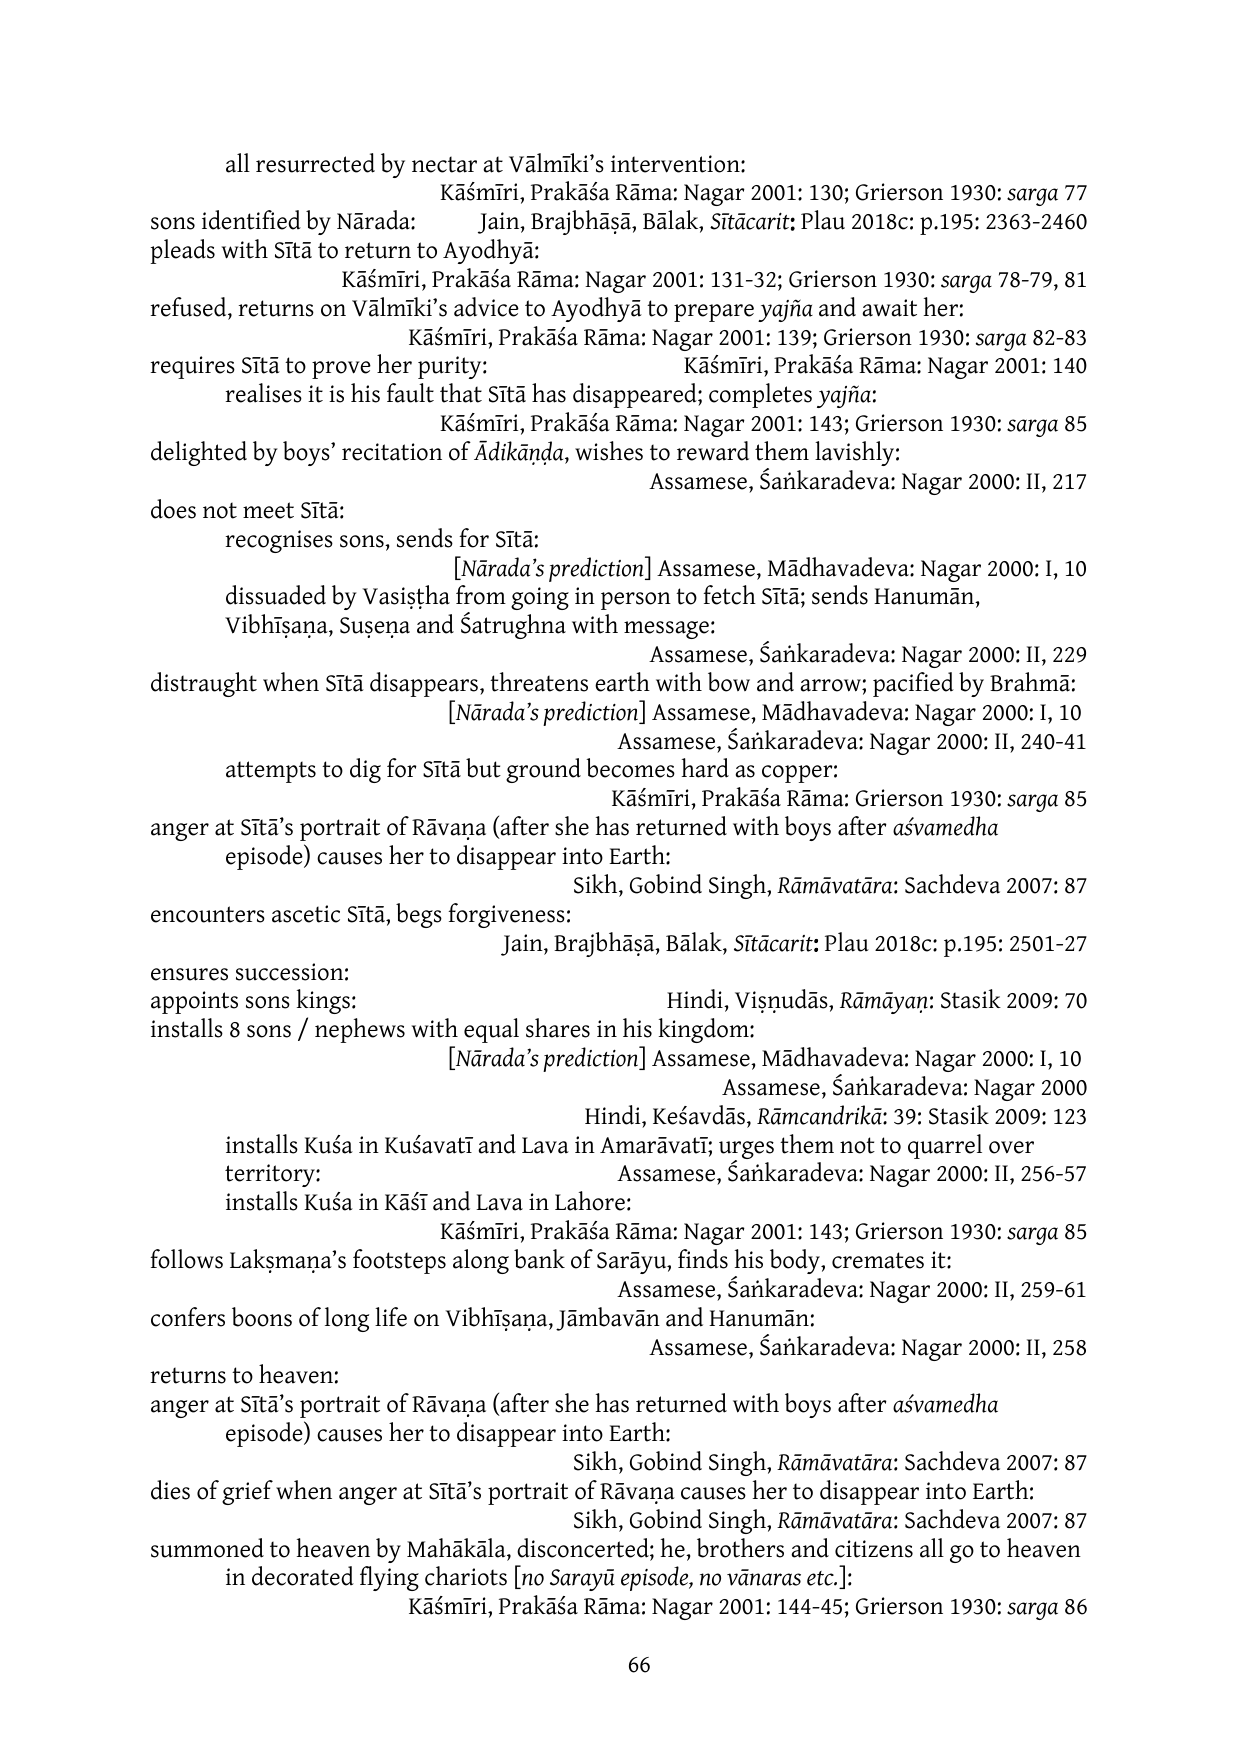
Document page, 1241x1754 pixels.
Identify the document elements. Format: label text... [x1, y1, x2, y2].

text Hindi, Keśavdās, Rāmcandrikā: 39: Stasik 2009: 123 [150, 1102, 1090, 1131]
text sons identified by Nārada: Jain, Brajbhāṣā, Bālak, Sītācarit: Plau 2018c: p.195: 2363-2460 [150, 208, 1090, 237]
text follows Lakṣmaṇa’s footsteps along bank of Sarāyu, finds his body, cremates it: Assamese, Śaṅkaradeva: Nagar 2000: II, 259-61 [150, 1246, 1090, 1304]
text dies of grief when anger at Sītā’s portrait of Rāvaṇa causes her to disappear into Earth: Sikh, Gobind Singh, Rāmāvatāra: Sachdeva 2007: 87 [150, 1477, 1090, 1535]
text does not meet Sītā: [150, 496, 1090, 525]
text installs Kuśa in Kuśavatī and Lava in Amarāvatī; urges them not to quarrel over territory: Assamese, Śaṅkaradeva: Nagar 2000: II, 256-57 [150, 1131, 1090, 1189]
text Kāśmīri, Prakāśa Rāma: Nagar 2001: 131-32; Grierson 1930: sarga 78-79, 81 [150, 265, 1090, 294]
text anger at Sītā’s portrait of Rāvaṇa (after she has returned with boys after aśvamedha episode) causes her to disappear into Earth: Sikh, Gobind Singh, Rāmāvatāra: Sachdeva 2007: 87 [150, 1391, 1090, 1477]
text ensures succession: [150, 958, 1090, 987]
text attempts to dig for Sītā but ground becomes hard as copper: Kāśmīri, Prakāśa Rāma: Grierson 1930: sarga 85 [150, 756, 1090, 814]
text refused, returns on Vālmīki’s advice to Ayodhyā to prepare yajña and await her: Kāśmīri, Prakāśa Rāma: Nagar 2001: 139; Grierson 1930: sarga 82-83 [150, 294, 1090, 352]
text returns to heaven: [150, 1362, 1090, 1391]
text encounters ascetic Sītā, begs forgiveness: Jain, Brajbhāṣā, Bālak, Sītācarit: Plau 2018c: p.195: 2501-27 [150, 900, 1090, 958]
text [150, 150, 1090, 208]
text summoned to heaven by Mahākāla, disconcerted; he, brothers and citizens all go to heaven in decorated flying chariots [no Sarayū episode, no vānaras etc.]: Kāśmīri, Prakāśa Rāma: Nagar 2001: 144-45; Grierson 1930: sarga 86 [150, 1535, 1090, 1622]
text installs 8 sons / nephews with equal shares in his kingdom: [Nārada’s prediction] Assamese, Mādhavadeva: Nagar 2000: I, 10 [150, 1016, 1090, 1073]
text dissuaded by Vasiṣṭha from going in person to fetch Sītā; sends Hanumān, Vibhīṣaṇa, Suṣeṇa and Śatrughna with message: Assamese, Śaṅkaradeva: Nagar 2000: II, 229 [150, 583, 1090, 669]
text confers boons of long life on Vibhīṣaṇa, Jāmbavān and Hanumān: Assamese, Śaṅkaradeva: Nagar 2000: II, 258 [150, 1304, 1090, 1362]
text appoints sons kings: Hindi, Viṣṇudās, Rāmāyaṇ: Stasik 2009: 70 [150, 987, 1090, 1016]
text installs Kuśa in Kāśī and Lava in Lahore: Kāśmīri, Prakāśa Rāma: Nagar 2001: 143; Grierson 1930: sarga 85 [150, 1189, 1090, 1246]
text recognises sons, sends for Sītā: [Nārada’s prediction] Assamese, Mādhavadeva: Nagar 2000: I, 10 [150, 525, 1090, 583]
text pleads with Sītā to return to Ayodhyā: [150, 237, 1090, 265]
text distraught when Sītā disappears, threatens earth with bow and arrow; pacified by Brahmā: [Nārada’s prediction] Assamese, Mādhavadeva: Nagar 2000: I, 10 [150, 669, 1090, 727]
text requires Sītā to prove her purity: Kāśmīri, Prakāśa Rāma: Nagar 2001: 140 [150, 352, 1090, 381]
text Assamese, Śaṅkaradeva: Nagar 2000 [150, 1073, 1090, 1102]
text Assamese, Śaṅkaradeva: Nagar 2000: II, 240-41 [150, 727, 1090, 756]
text anger at Sītā’s portrait of Rāvaṇa (after she has returned with boys after aśvamedha episode) causes her to disappear into Earth: Sikh, Gobind Singh, Rāmāvatāra: Sachdeva 2007: 87 [150, 814, 1090, 900]
text delighted by boys’ recitation of Ādikāṇḍa, wishes to reward them lavishly: Assamese, Śaṅkaradeva: Nagar 2000: II, 217 [150, 438, 1090, 496]
text realises it is his fault that Sītā has disappeared; completes yajña: Kāśmīri, Prakāśa Rāma: Nagar 2001: 143; Grierson 1930: sarga 85 [150, 381, 1090, 438]
